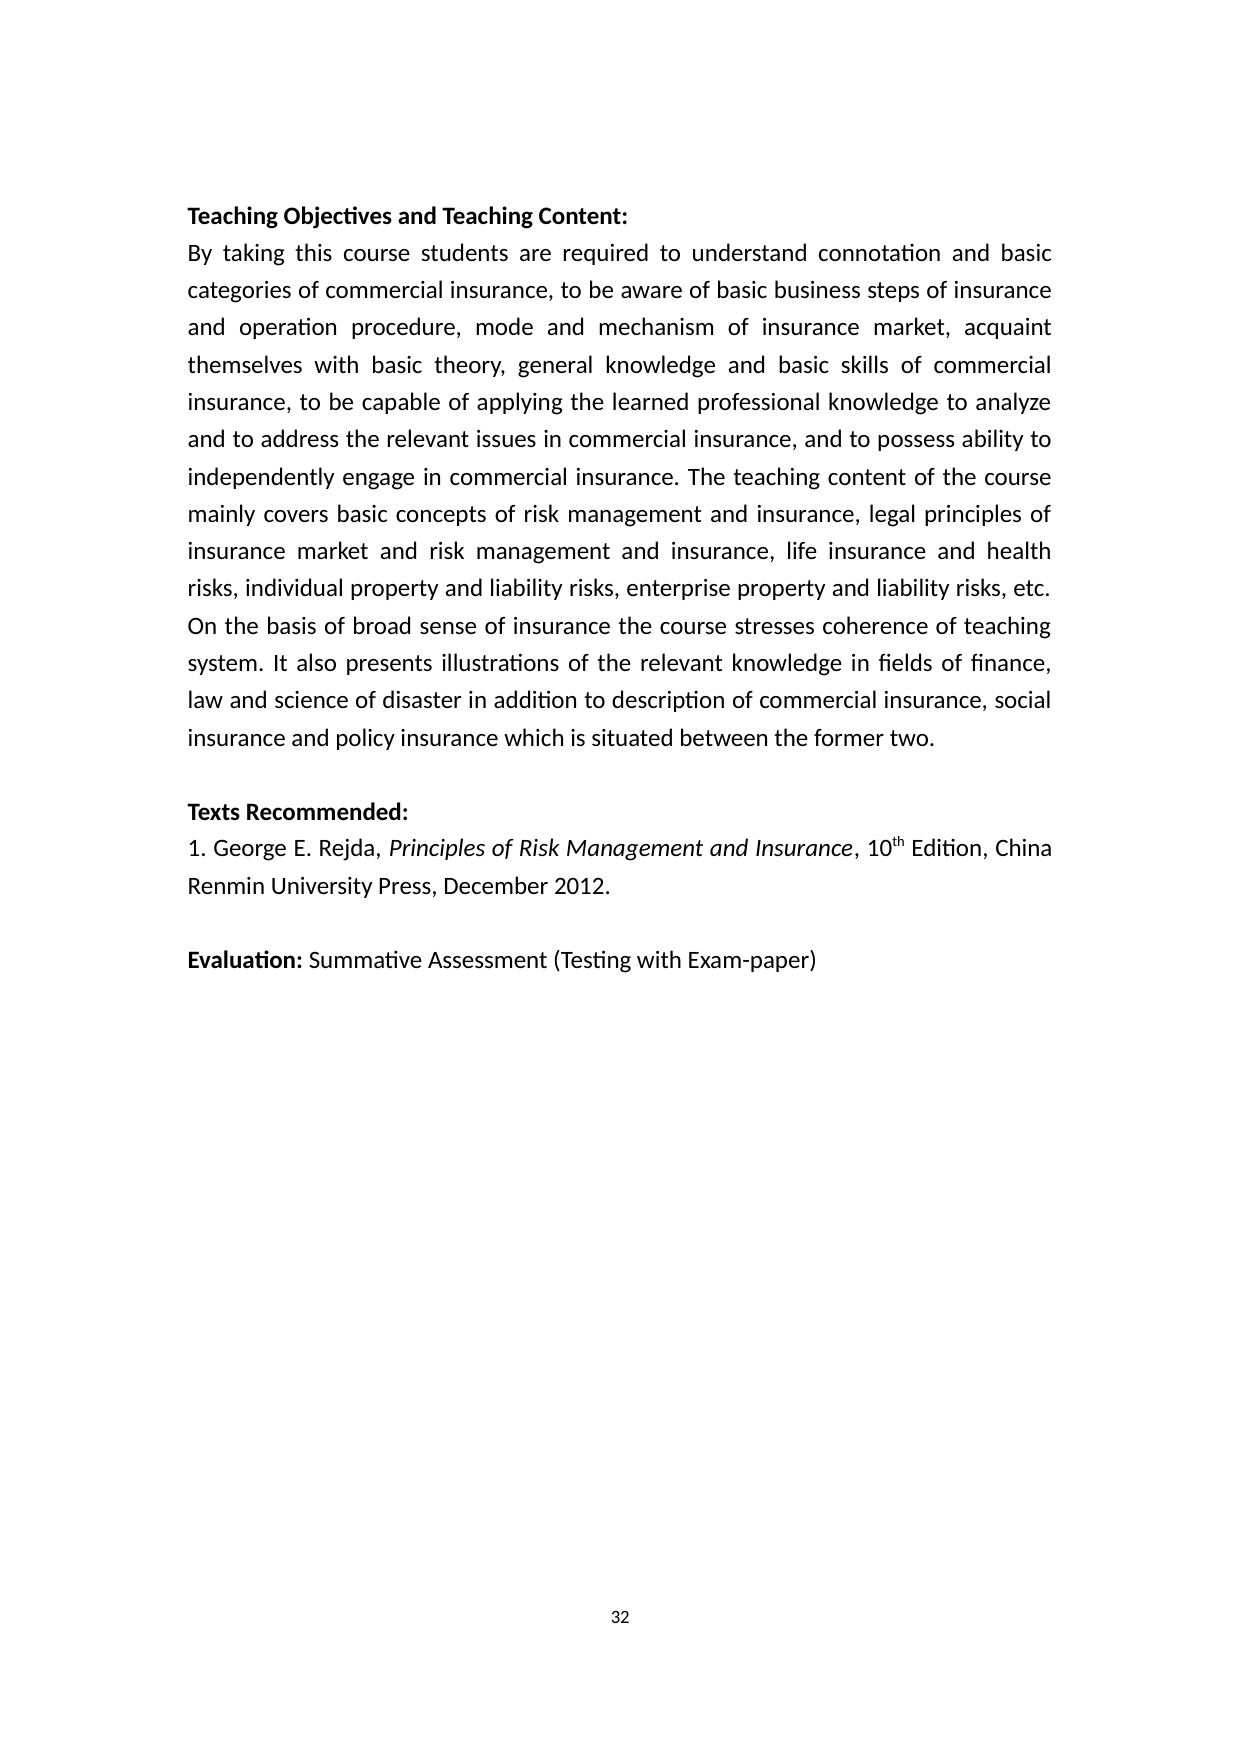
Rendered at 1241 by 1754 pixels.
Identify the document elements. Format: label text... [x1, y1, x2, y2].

text 1. George E. Rejda, Principles of Risk Management and Insurance, 10th Edition, China Renmin University Press, December 2012. [187, 832, 1053, 901]
text By taking this course students are required to understand connotation and basic categories of commercial insurance, to be aware of basic business steps of insurance and operation procedure, mode and mechanism of insurance market, acquaint themselves with basic theory, general knowledge and basic skills of commercial insurance, to be capable of applying the learned professional knowledge to analyze and to address the relevant issues in commercial insurance, and to possess ability to independently engage in commercial insurance. The teaching content of the course mainly covers basic concepts of risk management and insurance, legal principles of insurance market and risk management and insurance, life insurance and health risks, individual property and liability risks, enterprise property and liability risks, etc. On the basis of broad sense of insurance the course stresses coherence of teaching system. It also presents illustrations of the relevant knowledge in fields of finance, law and science of disaster in addition to description of commercial insurance, social insurance and policy insurance which is situated between the former two. [187, 236, 1053, 753]
text Texts Recommended: [187, 795, 1053, 827]
text Evaluation: Summative Assessment (Testing with Exam-paper) [187, 943, 1053, 975]
text Teaching Objectives and Teaching Content: [187, 199, 1053, 231]
